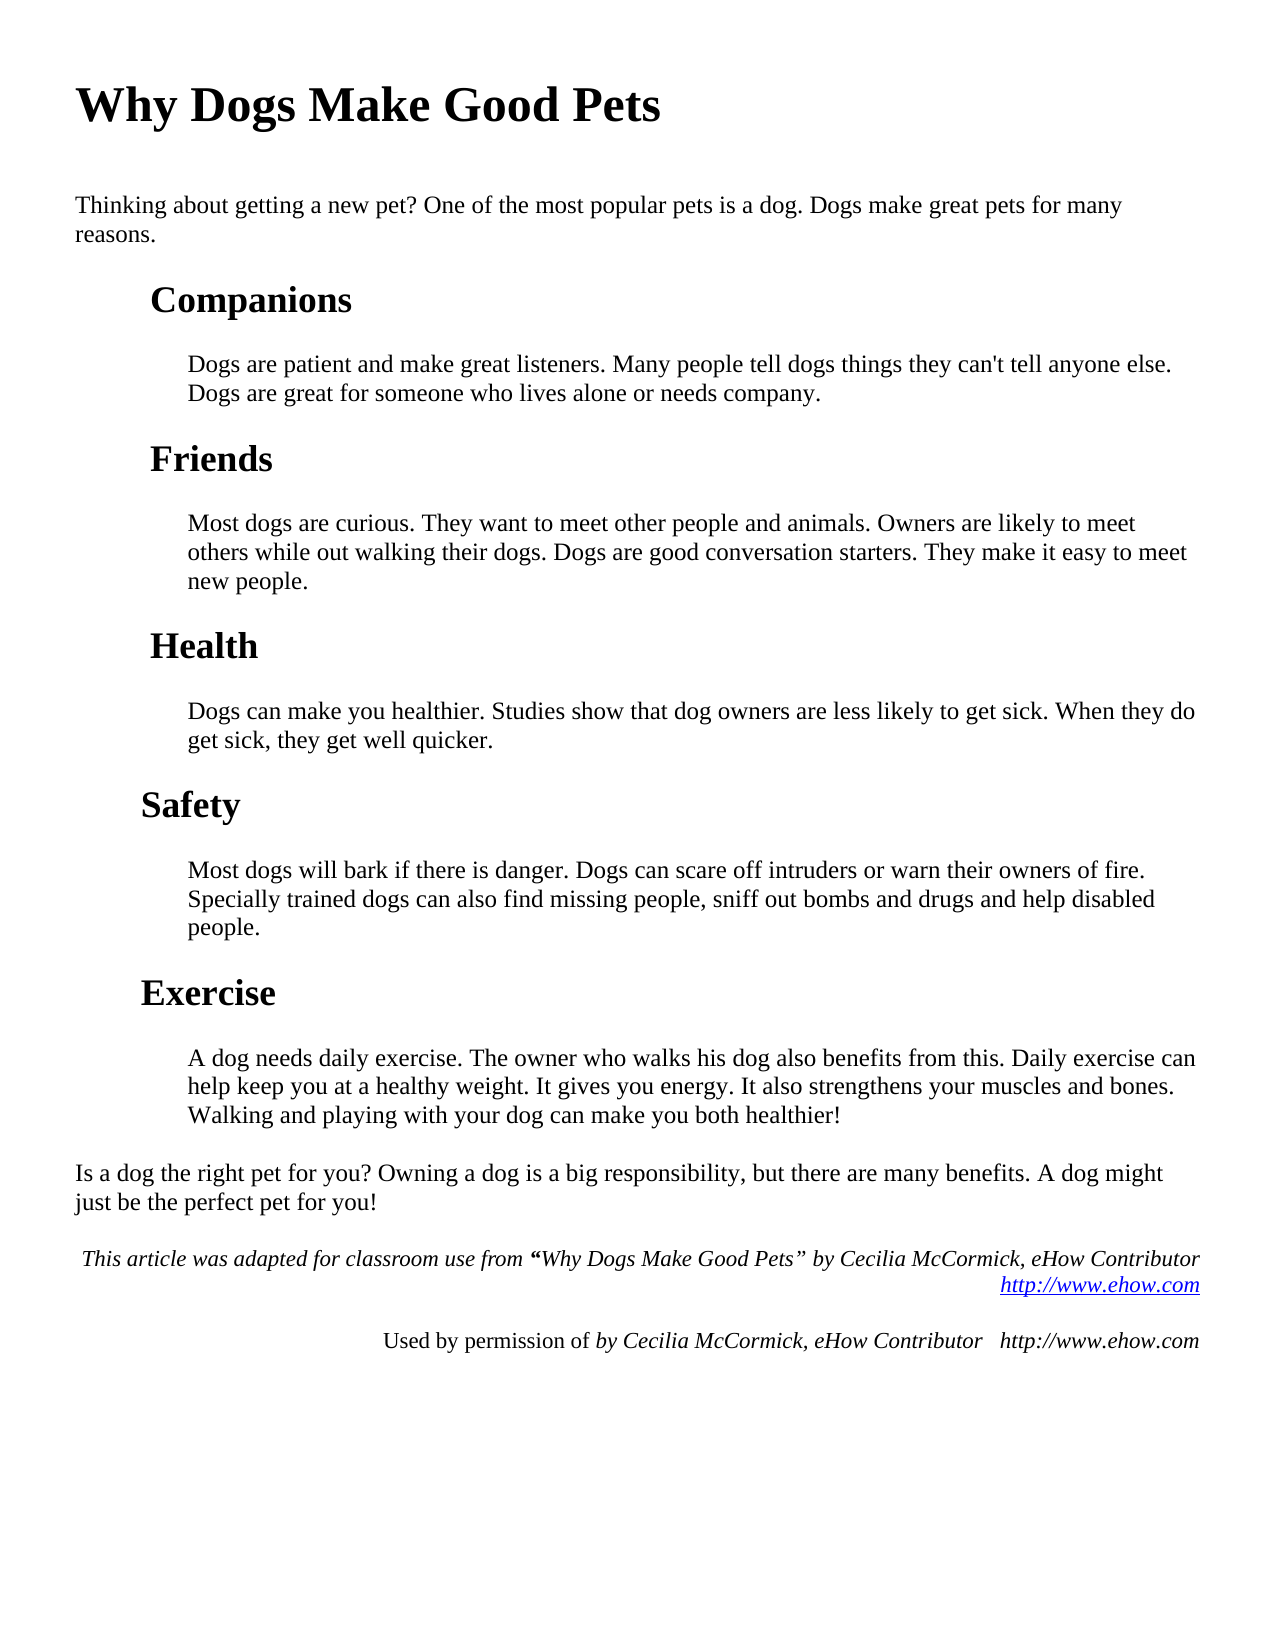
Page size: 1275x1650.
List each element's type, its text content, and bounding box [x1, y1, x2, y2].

text This article was adapted for classroom use from “Why Dogs Make Good Pets” by Cecilia McCormick, eHow Contributor http://www.ehow.com [75, 1245, 1200, 1297]
text Dogs can make you healthier. Studies show that dog owners are less likely to get sick. When they do get sick, they get well quicker. [187, 696, 1200, 753]
text Health [150, 624, 1200, 667]
text Thinking about getting a new pet? One of the most popular pets is a dog. Dogs make great pets for many reasons. [75, 190, 1200, 248]
text Most dogs are curious. They want to meet other people and animals. Owners are likely to meet others while out walking their dogs. Dogs are good conversation starters. They make it easy to meet new people. [187, 508, 1200, 594]
text Dogs are patient and make great listeners. Many people tell dogs things they can't tell anyone else. Dogs are great for someone who lives alone or needs company. [187, 349, 1200, 407]
text Used by permission of by Cecilia McCormick, eHow Contributor http://www.ehow.com [75, 1327, 1200, 1353]
text Most dogs will bark if there is danger. Dogs can scare off intruders or warn their owners of fire. Specially trained dogs can also find missing people, sniff out bombs and drugs and help disabled people. [187, 855, 1200, 941]
text Companions [150, 277, 1200, 320]
text A dog needs daily exercise. The owner who walks his dog also benefits from this. Daily exercise can help keep you at a healthy weight. It gives you energy. It also strengthens your muscles and bones. Walking and playing with your dog can make you both healthier! [187, 1043, 1200, 1129]
text Exercise [75, 970, 1200, 1013]
text Safety [75, 783, 1200, 826]
text Friends [150, 436, 1200, 479]
text Why Dogs Make Good Pets [75, 75, 1200, 132]
text Is a dog the right pet for you? Owning a dog is a big responsibility, but there are many benefits. A dog might just be the perfect pet for you! [75, 1158, 1200, 1216]
